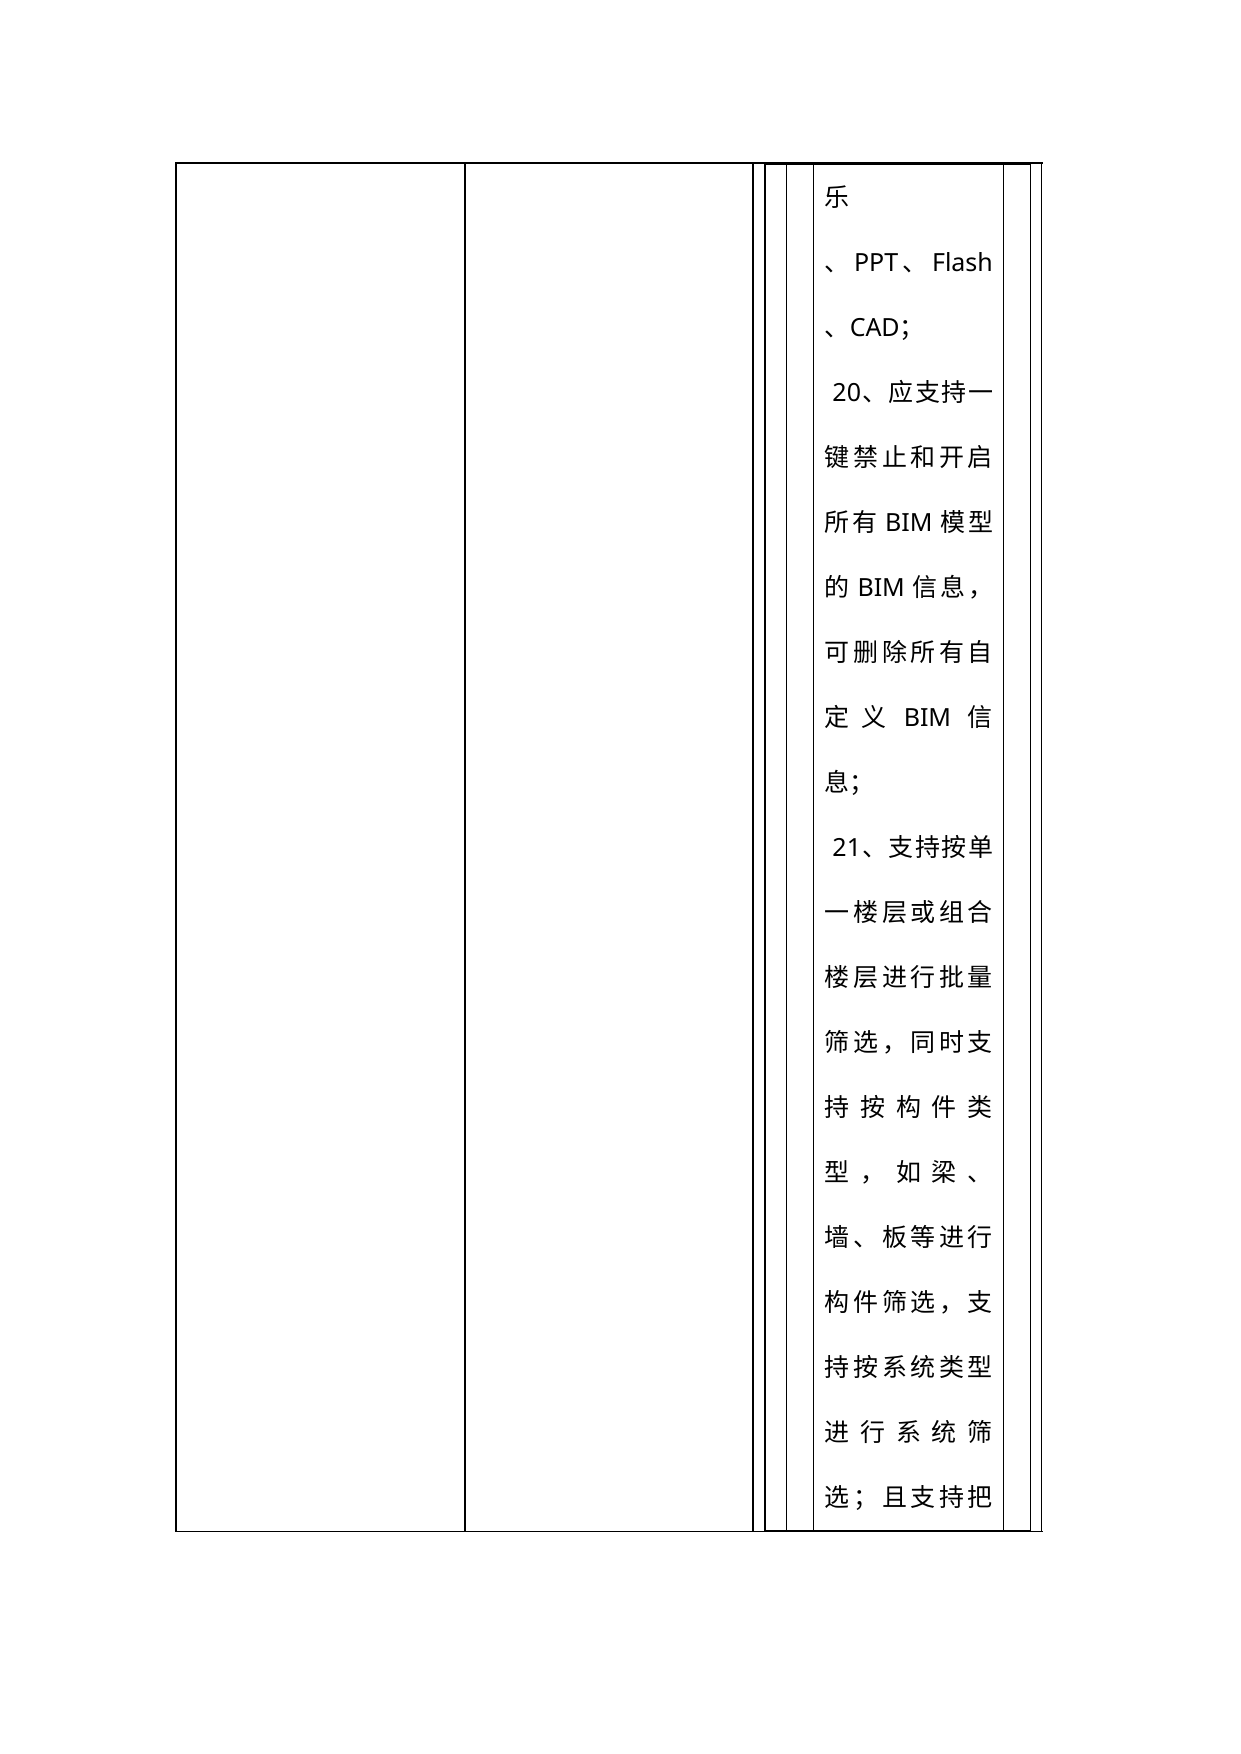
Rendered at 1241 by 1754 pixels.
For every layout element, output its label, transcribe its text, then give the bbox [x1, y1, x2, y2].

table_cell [754, 164, 764, 1531]
table_cell [466, 164, 752, 1531]
table_cell 1 [177, 164, 464, 1531]
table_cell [814, 165, 1003, 1530]
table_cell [787, 165, 813, 1530]
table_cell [1031, 164, 1041, 1531]
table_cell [766, 165, 786, 1530]
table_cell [1004, 165, 1030, 1530]
